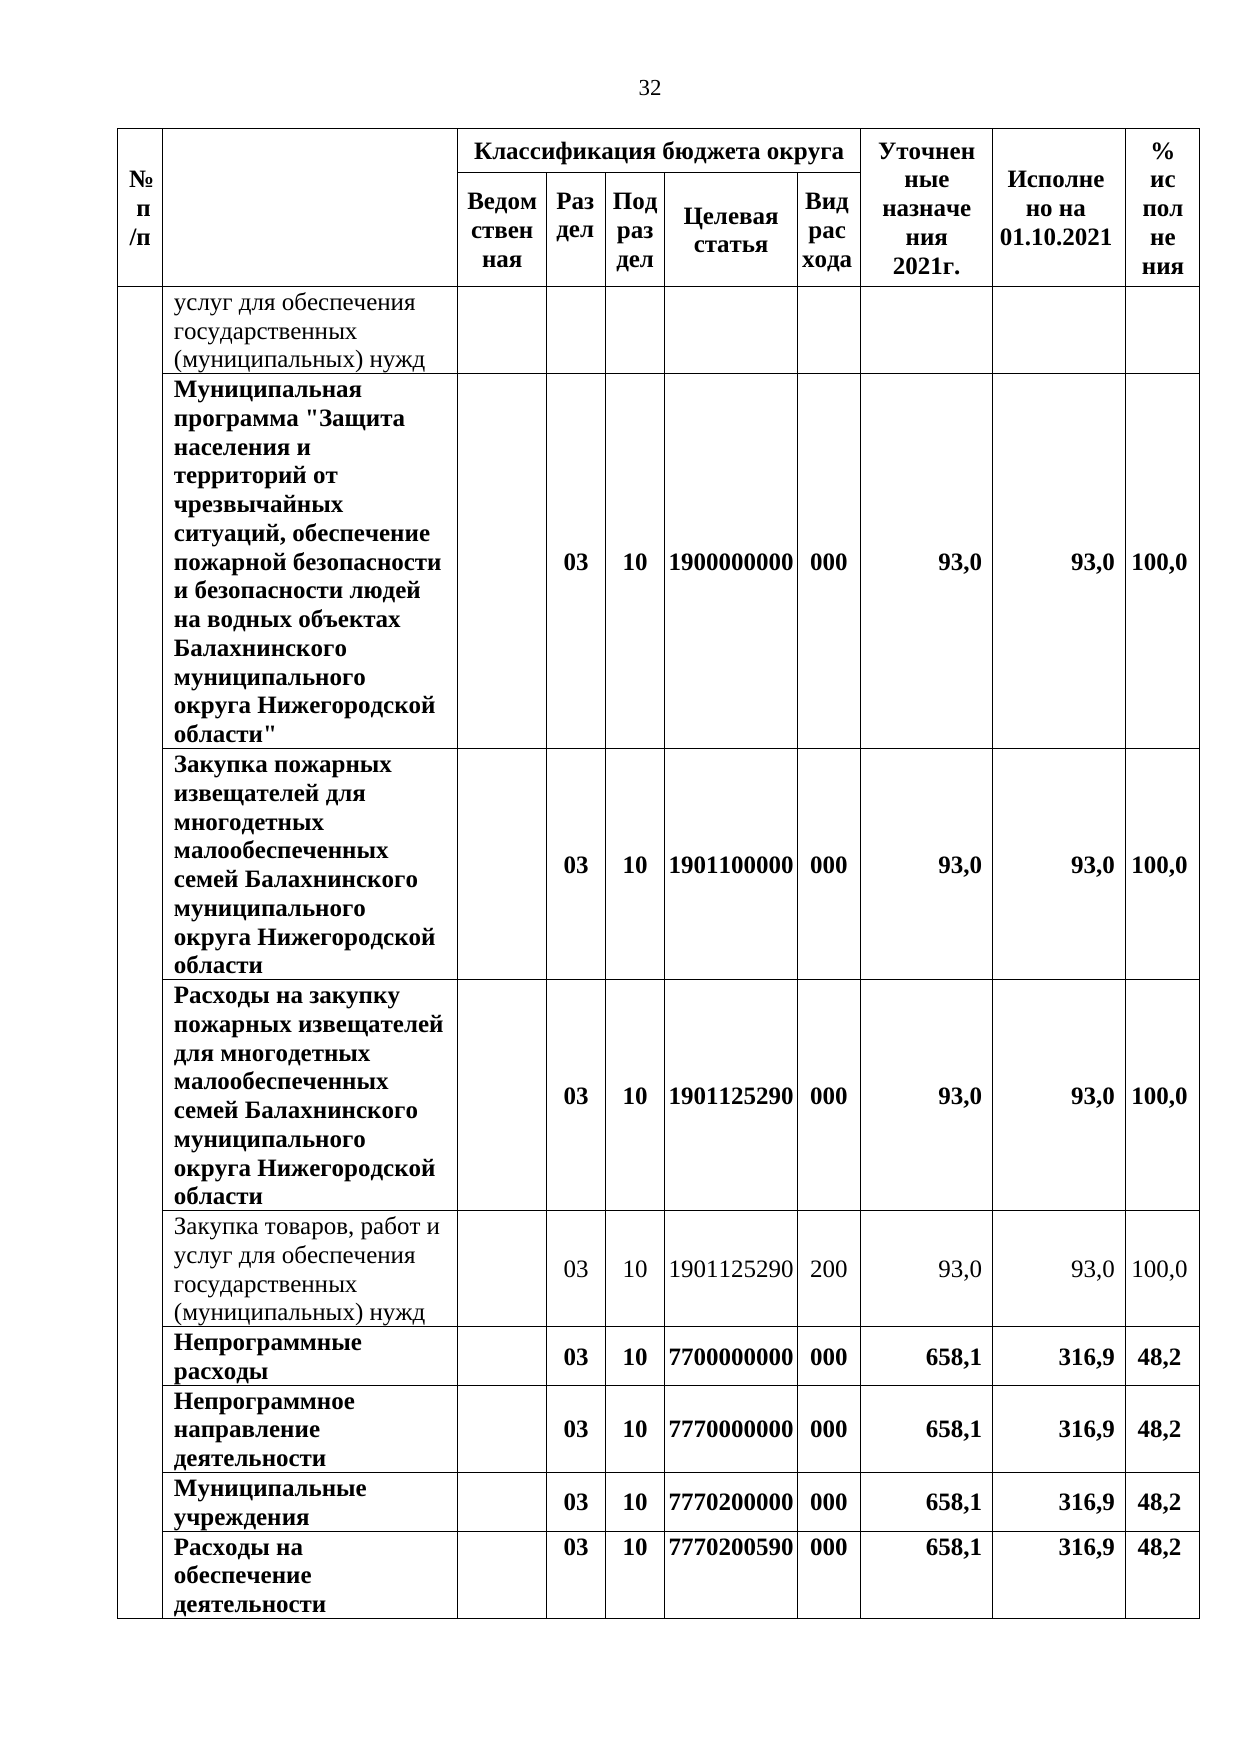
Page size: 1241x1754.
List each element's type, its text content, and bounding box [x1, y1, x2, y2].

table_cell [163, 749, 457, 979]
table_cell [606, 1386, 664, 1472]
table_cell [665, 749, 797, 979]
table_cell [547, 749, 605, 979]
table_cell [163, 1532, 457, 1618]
table_header [163, 129, 457, 286]
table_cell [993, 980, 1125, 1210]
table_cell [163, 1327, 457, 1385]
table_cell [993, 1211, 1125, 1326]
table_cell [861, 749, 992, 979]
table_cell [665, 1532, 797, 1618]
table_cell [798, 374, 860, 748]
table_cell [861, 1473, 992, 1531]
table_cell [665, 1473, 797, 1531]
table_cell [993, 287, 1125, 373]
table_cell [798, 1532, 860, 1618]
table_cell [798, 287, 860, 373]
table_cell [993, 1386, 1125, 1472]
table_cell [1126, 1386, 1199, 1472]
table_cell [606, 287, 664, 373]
table_cell Ведом ствен ная [458, 173, 546, 286]
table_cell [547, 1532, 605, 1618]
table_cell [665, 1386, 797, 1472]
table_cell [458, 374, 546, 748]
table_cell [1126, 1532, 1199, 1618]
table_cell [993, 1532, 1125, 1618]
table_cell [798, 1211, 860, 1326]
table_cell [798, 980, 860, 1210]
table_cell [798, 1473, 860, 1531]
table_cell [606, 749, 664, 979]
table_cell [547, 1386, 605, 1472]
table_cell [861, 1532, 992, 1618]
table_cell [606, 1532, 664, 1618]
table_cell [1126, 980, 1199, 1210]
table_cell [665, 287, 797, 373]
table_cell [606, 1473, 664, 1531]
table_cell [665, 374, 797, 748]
table_header % ис полне ния [1126, 129, 1199, 286]
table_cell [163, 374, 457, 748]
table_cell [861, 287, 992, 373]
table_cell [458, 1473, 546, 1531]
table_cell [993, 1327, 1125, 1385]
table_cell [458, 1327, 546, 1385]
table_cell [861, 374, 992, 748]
table_header № п/п [118, 129, 162, 286]
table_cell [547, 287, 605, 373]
table_header Уточненные назначе ния 2021г. [861, 129, 992, 286]
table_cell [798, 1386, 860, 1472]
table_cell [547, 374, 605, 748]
table_cell Вид рас хода [798, 173, 860, 286]
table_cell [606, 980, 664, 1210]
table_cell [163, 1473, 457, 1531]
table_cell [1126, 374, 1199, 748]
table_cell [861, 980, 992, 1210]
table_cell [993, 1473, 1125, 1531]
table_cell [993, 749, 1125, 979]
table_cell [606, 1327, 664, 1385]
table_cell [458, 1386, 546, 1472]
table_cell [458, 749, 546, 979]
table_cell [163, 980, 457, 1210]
table_cell Целевая статья [665, 173, 797, 286]
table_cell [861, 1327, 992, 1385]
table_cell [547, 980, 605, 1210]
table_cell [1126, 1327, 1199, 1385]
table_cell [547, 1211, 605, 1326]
table_cell Под раз дел [606, 173, 664, 286]
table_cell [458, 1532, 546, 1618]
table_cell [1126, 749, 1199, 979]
table_header Исполне но на 01.10.2021 [993, 129, 1125, 286]
table_cell [547, 256, 605, 286]
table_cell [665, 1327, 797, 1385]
table_header Классификация бюджета округа [458, 129, 860, 172]
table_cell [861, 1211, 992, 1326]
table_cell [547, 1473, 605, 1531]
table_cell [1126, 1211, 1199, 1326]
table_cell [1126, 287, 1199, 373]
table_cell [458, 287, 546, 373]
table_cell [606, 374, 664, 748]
table_cell Раз дел [547, 173, 605, 256]
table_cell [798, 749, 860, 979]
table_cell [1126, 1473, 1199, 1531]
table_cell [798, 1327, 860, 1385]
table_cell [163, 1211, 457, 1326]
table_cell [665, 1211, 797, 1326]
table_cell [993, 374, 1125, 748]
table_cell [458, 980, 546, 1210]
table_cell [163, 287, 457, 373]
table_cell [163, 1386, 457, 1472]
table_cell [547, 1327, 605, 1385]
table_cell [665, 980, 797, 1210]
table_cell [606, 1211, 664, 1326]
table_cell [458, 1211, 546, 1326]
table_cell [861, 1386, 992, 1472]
